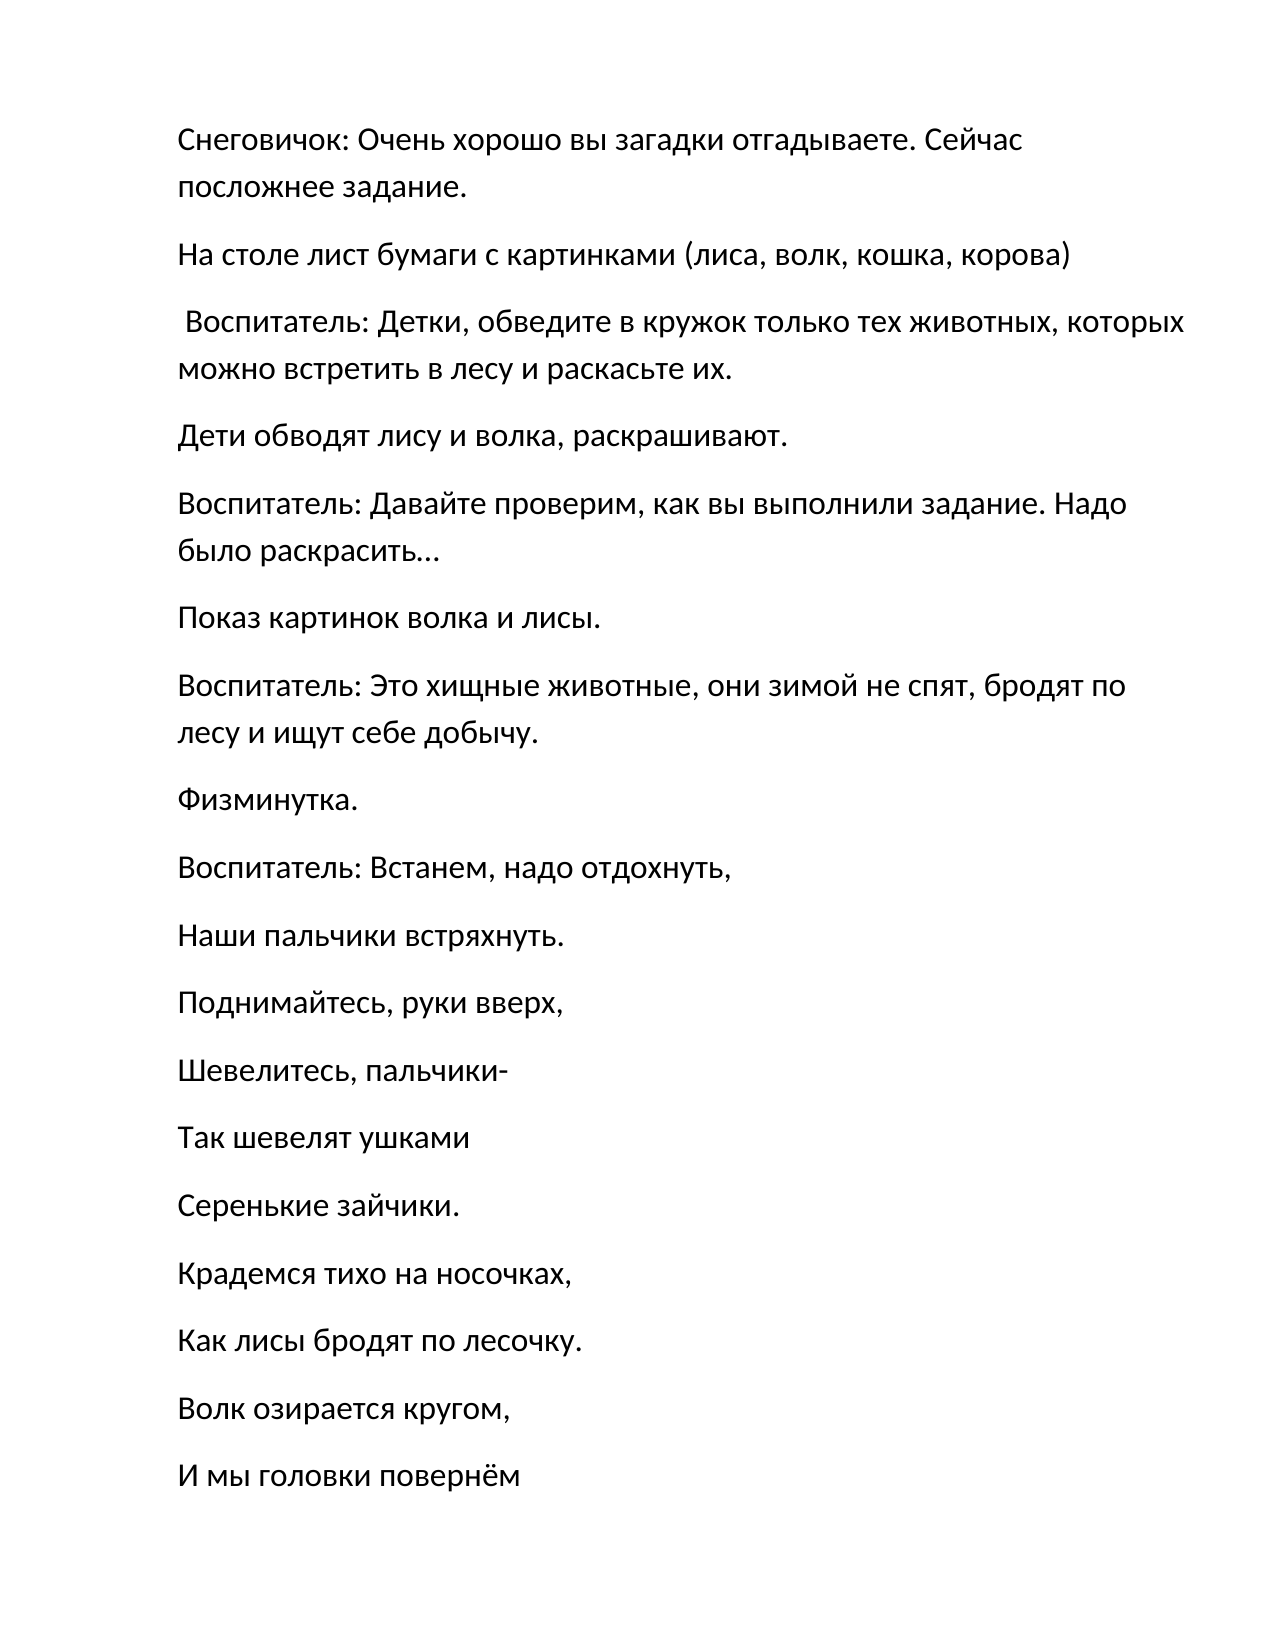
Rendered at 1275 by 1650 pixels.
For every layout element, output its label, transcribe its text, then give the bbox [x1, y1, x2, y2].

text Снеговичок: Очень хорошо вы загадки отгадываете. Сейчас посложнее задание. [177, 118, 1186, 206]
text Волк озирается кругом, [177, 1387, 1186, 1428]
text Воспитатель: Встанем, надо отдохнуть, [177, 846, 1186, 887]
text Дети обводят лису и волка, раскрашивают. [177, 414, 1186, 455]
text Серенькие зайчики. [177, 1184, 1186, 1225]
text На столе лист бумаги с картинками (лиса, волк, кошка, корова) [177, 232, 1186, 273]
text Воспитатель: Это хищные животные, они зимой не спят, бродят по лесу и ищут себе добычу. [177, 664, 1186, 752]
text И мы головки повернём [177, 1454, 1186, 1495]
text Поднимайтесь, руки вверх, [177, 981, 1186, 1022]
text Показ картинок волка и лисы. [177, 596, 1186, 637]
text Крадемся тихо на носочках, [177, 1252, 1186, 1292]
text Воспитатель: Давайте проверим, как вы выполнили задание. Надо было раскрасить… [177, 482, 1186, 569]
text Наши пальчики встряхнуть. [177, 914, 1186, 954]
text Как лисы бродят по лесочку. [177, 1319, 1186, 1360]
text Так шевелят ушками [177, 1116, 1186, 1157]
text Шевелитесь, пальчики- [177, 1049, 1186, 1089]
text Воспитатель: Детки, обведите в кружок только тех животных, которых можно встретить в лесу и раскасьте их. [177, 300, 1186, 388]
text Физминутка. [177, 778, 1186, 819]
